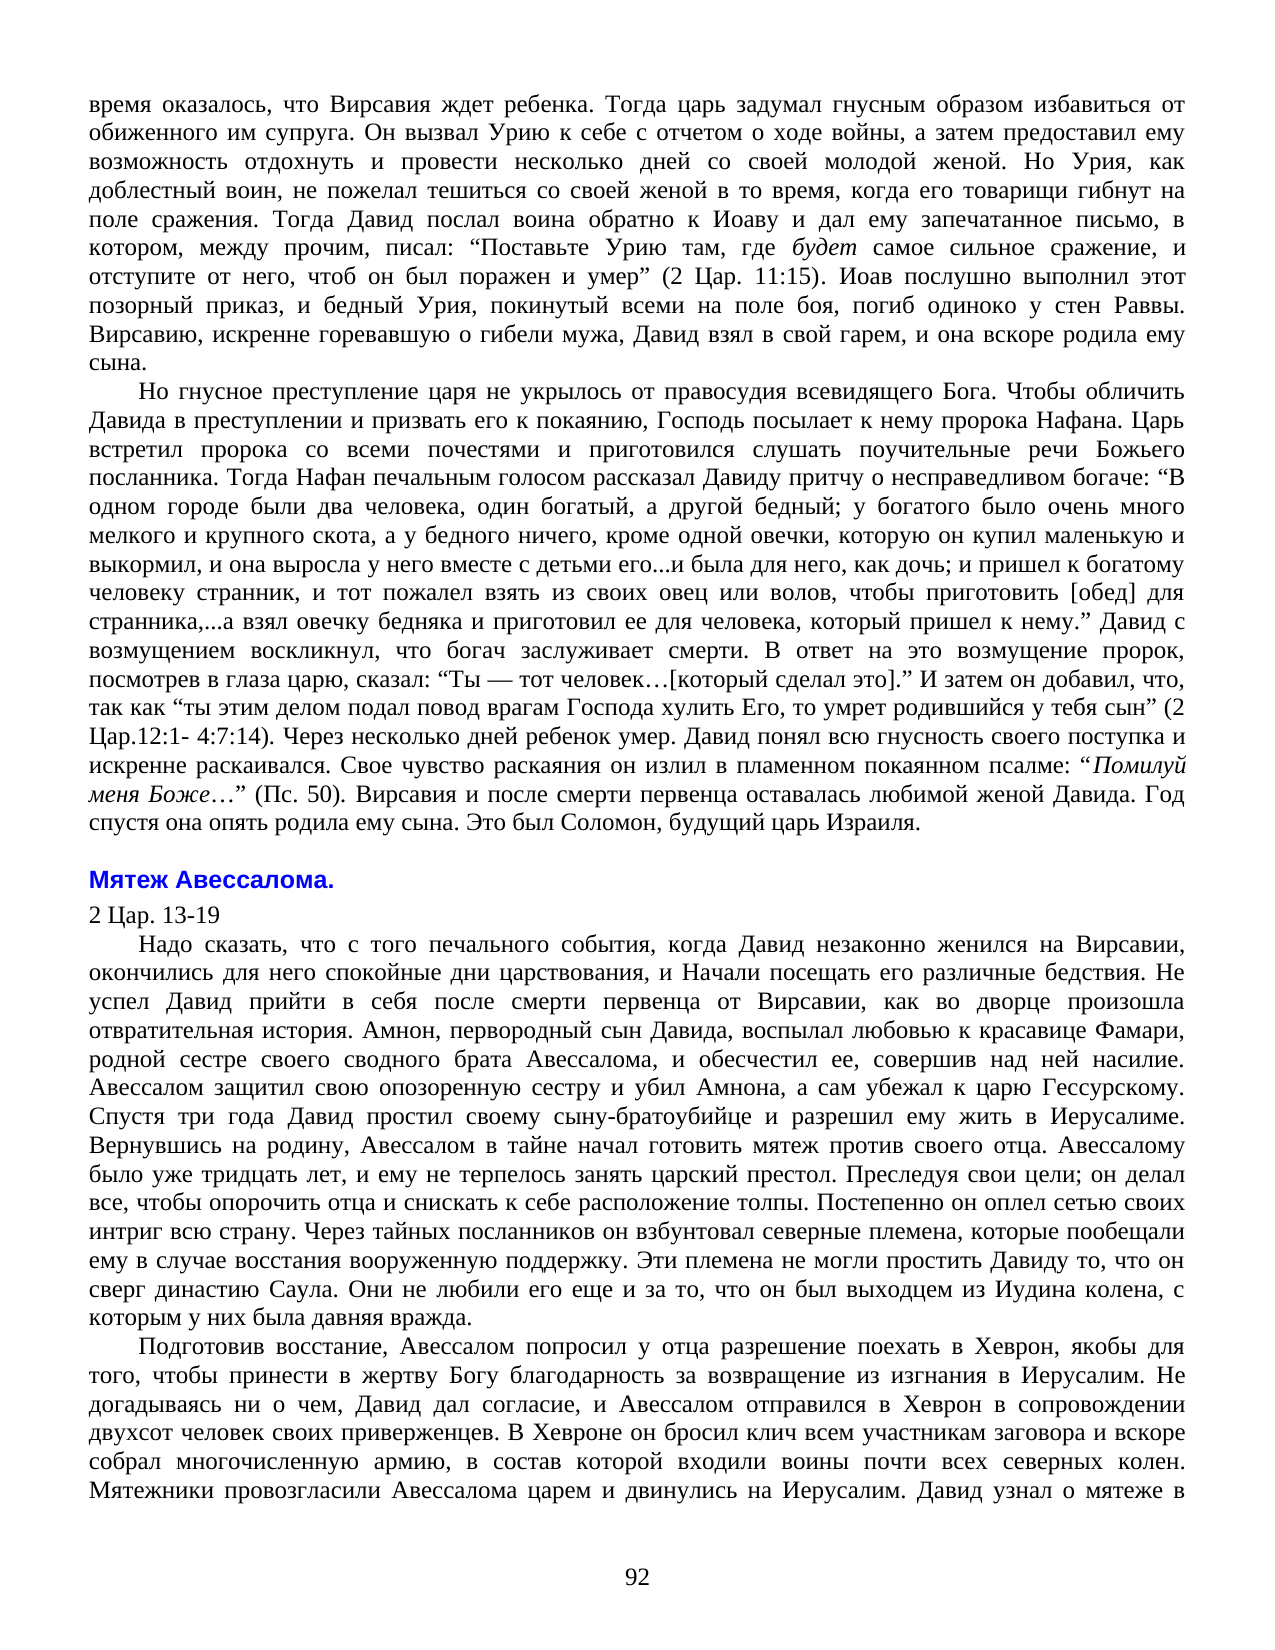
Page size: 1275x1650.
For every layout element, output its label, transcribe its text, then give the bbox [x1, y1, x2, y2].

subtitle Мятеж Авессалома. [89, 865, 1186, 894]
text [89, 89, 1186, 376]
text Надо сказать, что с того печального события, когда Давид незаконно женился на Вирсавии, окончились для него спокойные дни царствования, и Начали посещать его различные бедствия. Не успел Давид прийти в себя после смерти первенца от Вирсавии, как во дворце произошла отвратительная история. Амнон, первородный сын Давида, воспылал любовью к красавице Фамари, родной сестре своего сводного брата Авессалома, и обесчестил ее, совершив над ней насилие. Авессалом защитил свою опозоренную сестру и убил Амнона, а сам убежал к царю Гессурскому. Спустя три года Давид простил своему сыну-братоубийце и разрешил ему жить в Иерусалиме. Вернувшись на родину, Авессалом в тайне начал готовить мятеж против своего отца. Авессалому было уже тридцать лет, и ему не терпелось занять царский престол. Преследуя свои цели; он делал все, чтобы опорочить отца и снискать к себе расположение толпы. Постепенно он оплел сетью своих интриг всю страну. Через тайных посланников он взбунтовал северные племена, которые пообещали ему в случае восстания вооруженную поддержку. Эти племена не могли простить Давиду то, что он сверг династию Саула. Они не любили его еще и за то, что он был выходцем из Иудина колена, с которым у них была давняя вражда. [89, 929, 1186, 1331]
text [89, 1331, 1186, 1504]
text Но гнусное преступление царя не укрылось от правосудия всевидящего Бога. Чтобы обличить Давида в преступлении и призвать его к покаянию, Господь посылает к нему пророка Нафана. Царь встретил пророка со всеми почестями и приготовился слушать поучительные речи Божьего посланника. Тогда Нафан печальным голосом рассказал Давиду притчу о несправедливом богаче: “В одном городе были два человека, один богатый, а другой бедный; у богатого было очень много мелкого и крупного скота, а у бедного ничего, кроме одной овечки, которую он купил маленькую и выкормил, и она выросла у него вместе с детьми его...и была для него, как дочь; и пришел к богатому человеку странник, и тот пожалел взять из своих овец или волов, чтобы приготовить [обед] для странника,...а взял овечку бедняка и приготовил ее для человека, который пришел к нему.” Давид с возмущением воскликнул, что богач заслуживает смерти. В ответ на это возмущение пророк, посмотрев в глаза царю, сказал: “Ты — тот человек…[который сделал это].” И затем он добавил, что, так как “ты этим делом подал повод врагам Господа хулить Его, то умрет родившийся у тебя сын” (2 Цар.12:1- 4:7:14). Через несколько дней ребенок умер. Давид понял всю гнусность своего поступка и искренне раскаивался. Свое чувство раскаяния он излил в пламенном покаянном псалме: “Помилуй меня Боже…” (Пс. 50). Вирсавия и после смерти первенца оставалась любимой женой Давида. Год спустя она опять родила ему сына. Это был Соломон, будущий царь Израиля. [89, 376, 1186, 836]
text 2 Цар. 13-19 [89, 900, 1186, 929]
